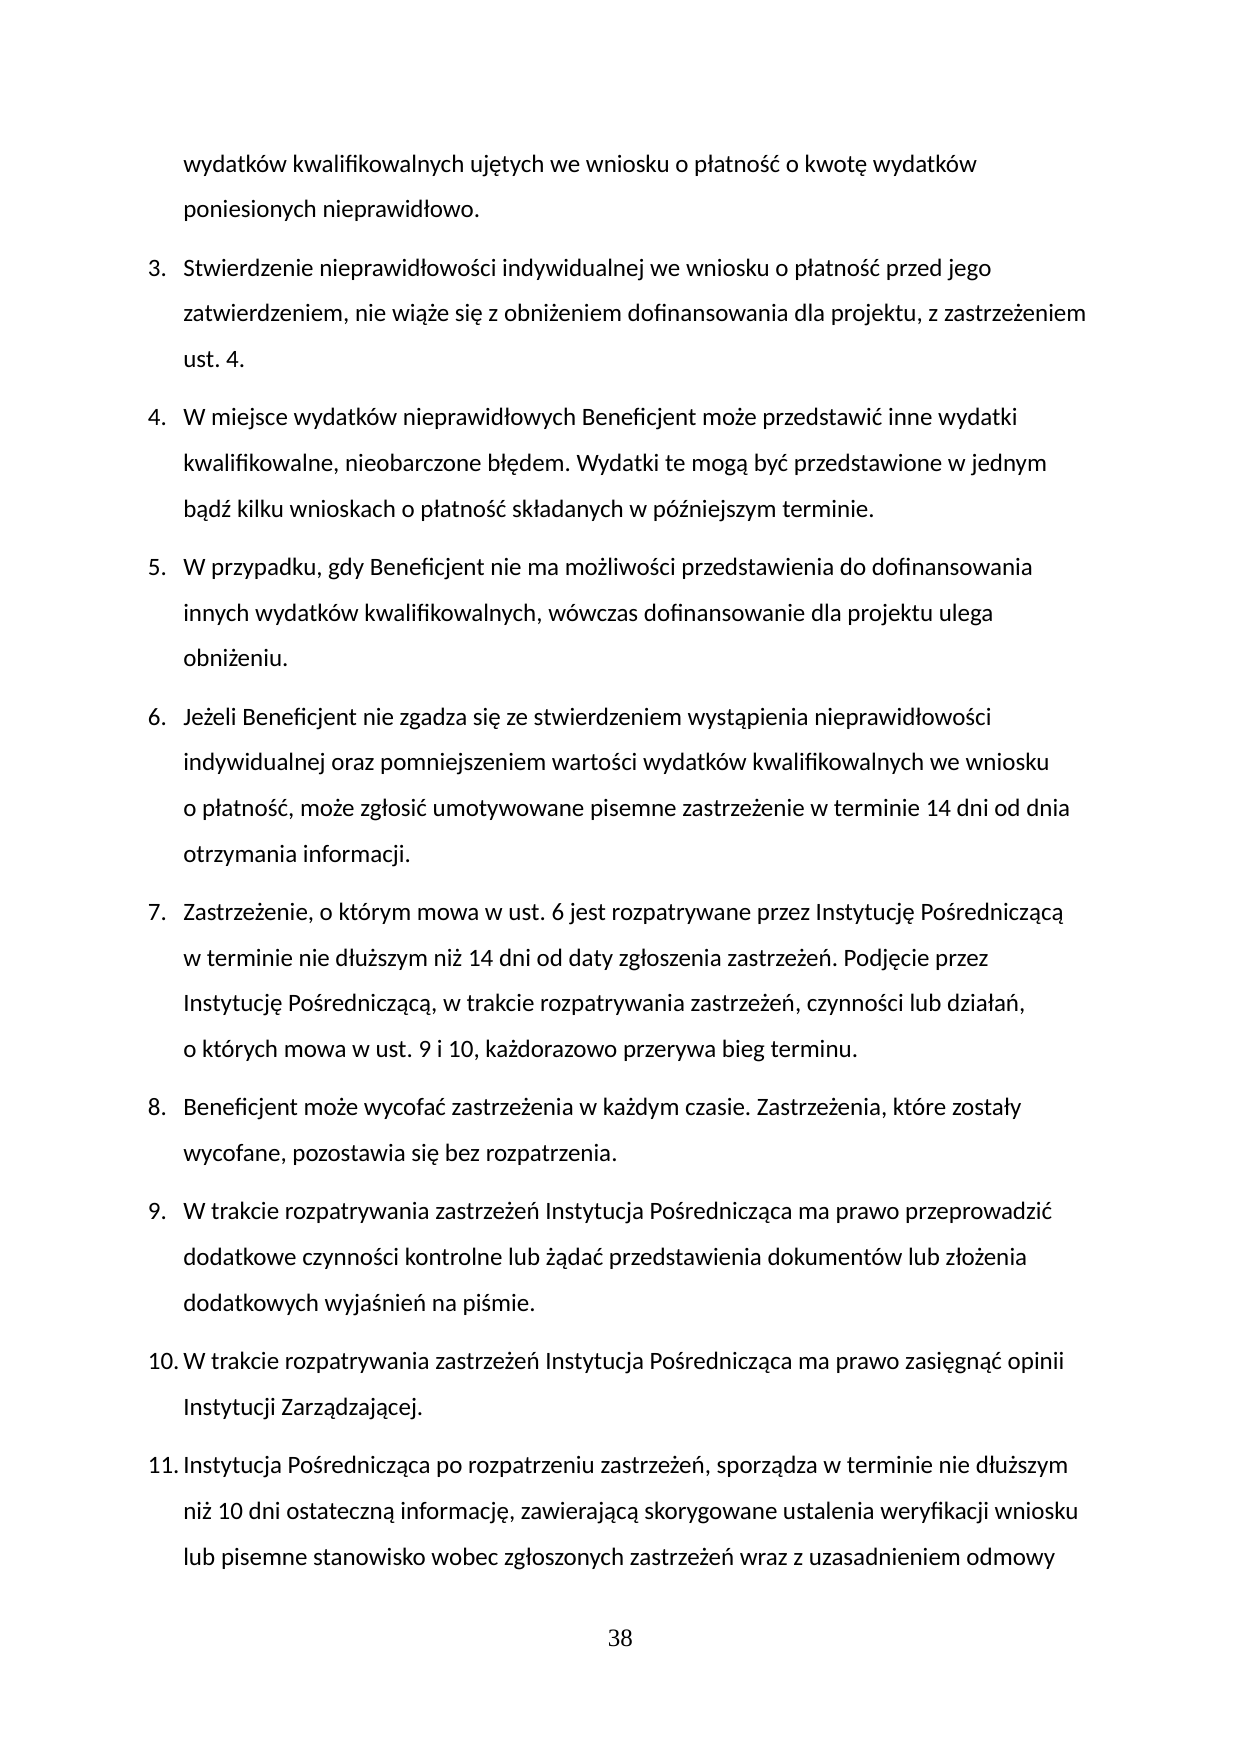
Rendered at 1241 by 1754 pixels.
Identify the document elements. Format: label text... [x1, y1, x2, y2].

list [148, 1449, 1092, 1571]
list Beneficjent może wycofać zastrzeżenia w każdym czasie. Zastrzeżenia, które zostały wycofane, pozostawia się bez rozpatrzenia. [148, 1092, 1092, 1168]
list Jeżeli Beneficjent nie zgadza się ze stwierdzeniem wystąpienia nieprawidłowości indywidualnej oraz pomniejszeniem wartości wydatków kwalifikowalnych we wniosku o płatność, może zgłosić umotywowane pisemne zastrzeżenie w terminie 14 dni od dnia otrzymania informacji. [148, 701, 1092, 868]
list W miejsce wydatków nieprawidłowych Beneficjent może przedstawić inne wydatki kwalifikowalne, nieobarczone błędem. Wydatki te mogą być przedstawione w jednym bądź kilku wnioskach o płatność składanych w późniejszym terminie. [148, 401, 1092, 523]
list W trakcie rozpatrywania zastrzeżeń Instytucja Pośrednicząca ma prawo przeprowadzić dodatkowe czynności kontrolne lub żądać przedstawienia dokumentów lub złożenia dodatkowych wyjaśnień na piśmie. [148, 1196, 1092, 1317]
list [148, 148, 1092, 224]
list Zastrzeżenie, o którym mowa w ust. 6 jest rozpatrywane przez Instytucję Pośredniczącą w terminie nie dłuższym niż 14 dni od daty zgłoszenia zastrzeżeń. Podjęcie przez Instytucję Pośredniczącą, w trakcie rozpatrywania zastrzeżeń, czynności lub działań, o których mowa w ust. 9 i 10, każdorazowo przerywa bieg terminu. [148, 896, 1092, 1064]
list Stwierdzenie nieprawidłowości indywidualnej we wniosku o płatność przed jego zatwierdzeniem, nie wiąże się z obniżeniem dofinansowania dla projektu, z zastrzeżeniem ust. 4. [148, 252, 1092, 374]
list W trakcie rozpatrywania zastrzeżeń Instytucja Pośrednicząca ma prawo zasięgnąć opinii Instytucji Zarządzającej. [148, 1345, 1092, 1421]
list W przypadku, gdy Beneficjent nie ma możliwości przedstawienia do dofinansowania innych wydatków kwalifikowalnych, wówczas dofinansowanie dla projektu ulega obniżeniu. [148, 551, 1092, 673]
